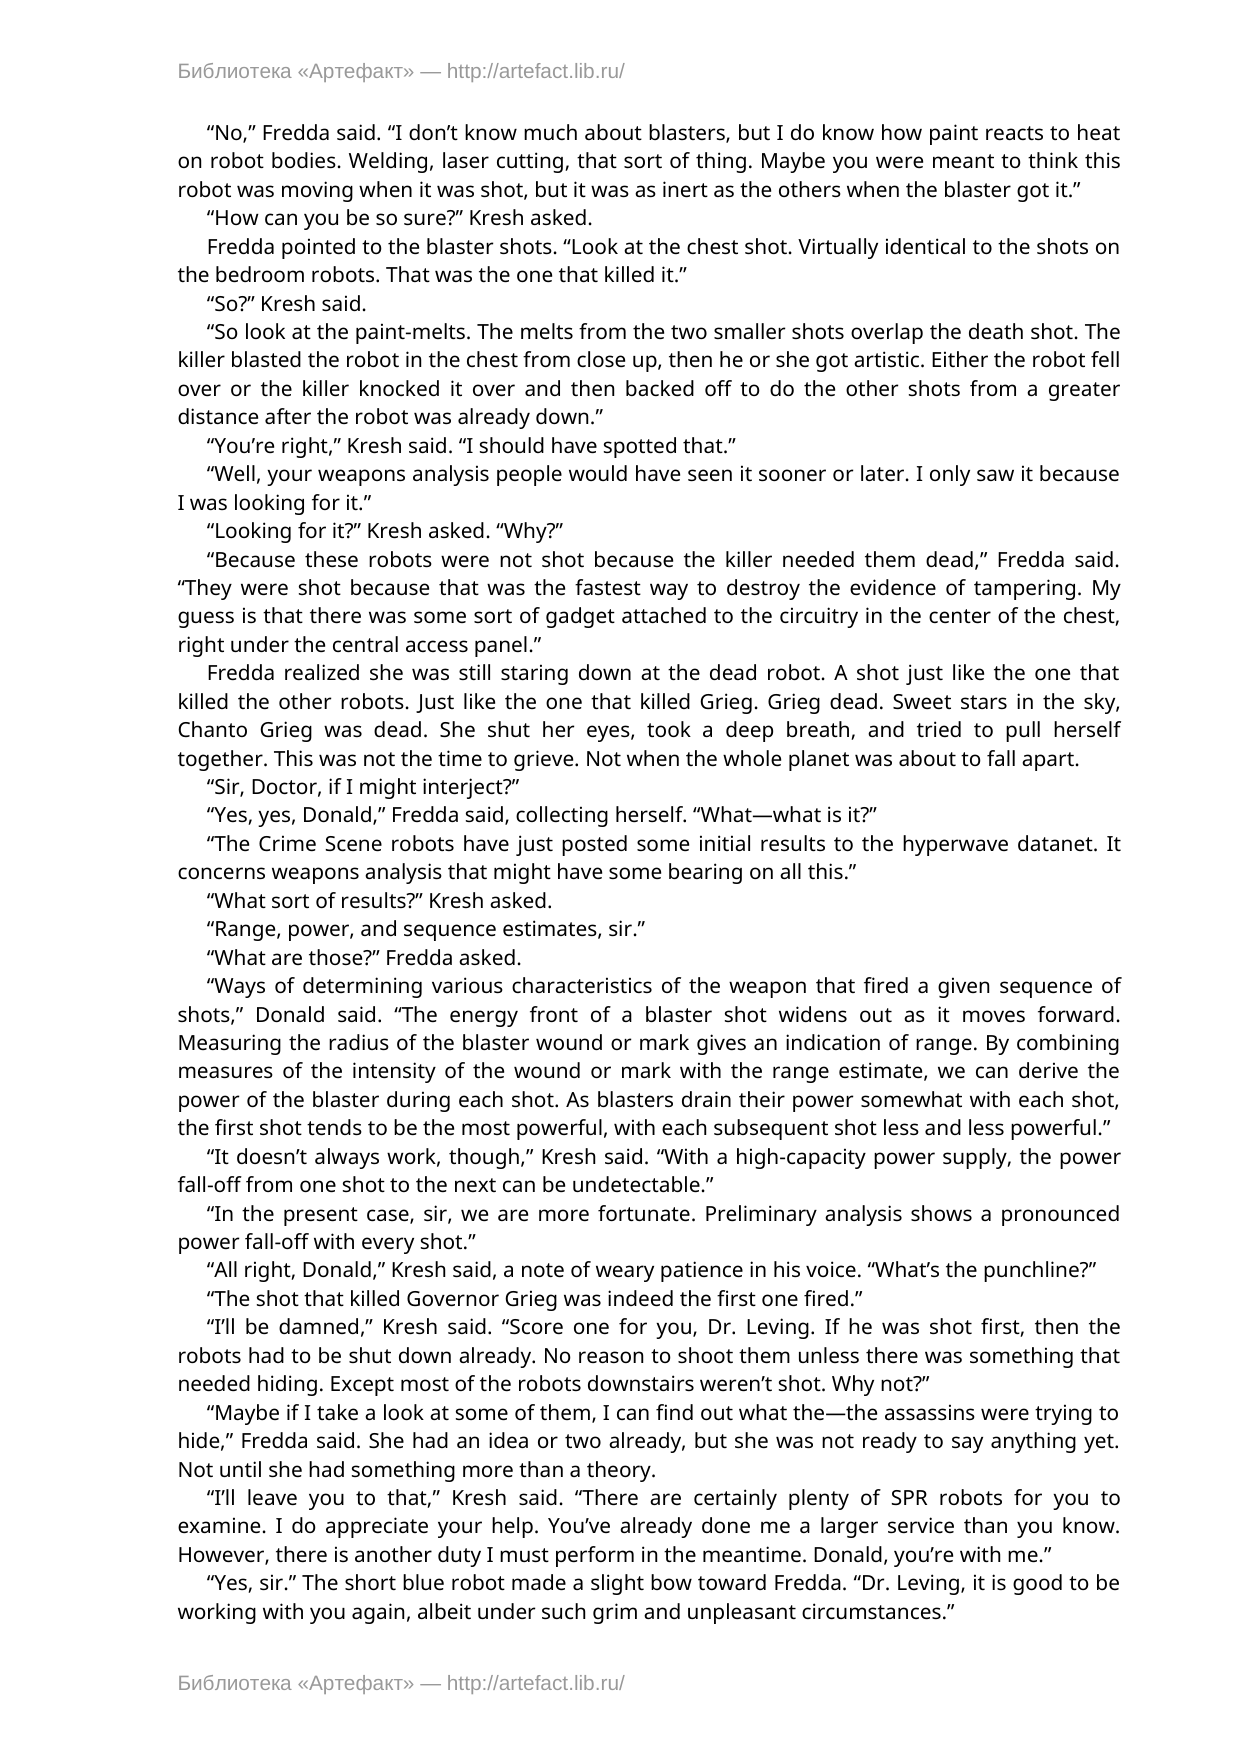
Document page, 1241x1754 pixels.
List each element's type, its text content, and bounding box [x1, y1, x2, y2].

text “Ways of determining various characteristics of the weapon that fired a given sequence of shots,” Donald said. “The energy front of a blaster shot widens out as it moves forward. Measuring the radius of the blaster wound or mark gives an indication of range. By combining measures of the intensity of the wound or mark with the range estimate, we can derive the power of the blaster during each shot. As blasters drain their power somewhat with each shot, the first shot tends to be the most powerful, with each subsequent shot less and less powerful.” [177, 971, 1122, 1142]
text “It doesn’t always work, though,” Kresh said. “With a high-capacity power supply, the power fall-off from one shot to the next can be undetectable.” [177, 1142, 1122, 1199]
text Fredda realized she was still staring down at the dead robot. A shot just like the one that killed the other robots. Just like the one that killed Grieg. Grieg dead. Sweet stars in the sky, Chanto Grieg was dead. She shut her eyes, took a deep breath, and tried to pull herself together. This was not the time to grieve. Not when the whole planet was about to fall apart. [177, 658, 1122, 772]
text “Yes, sir.” The short blue robot made a slight bow toward Fredda. “Dr. Leving, it is good to be working with you again, albeit under such grim and unpleasant circumstances.” [177, 1568, 1122, 1625]
text “All right, Donald,” Kresh said, a note of weary patience in his voice. “What’s the punchline?” [177, 1256, 1122, 1284]
text “Range, power, and sequence estimates, sir.” [177, 914, 1122, 943]
text “What sort of results?” Kresh asked. [177, 886, 1122, 914]
text “Maybe if I take a look at some of them, I can find out what the—the assassins were trying to hide,” Fredda said. She had an idea or two already, but she was not ready to say anything yet. Not until she had something more than a theory. [177, 1398, 1122, 1483]
text “So look at the paint-melts. The melts from the two smaller shots overlap the death shot. The killer blasted the robot in the chest from close up, then he or she got artistic. Either the robot fell over or the killer knocked it over and then backed off to do the other shots from a greater distance after the robot was already down.” [177, 317, 1122, 431]
text “Yes, yes, Donald,” Fredda said, collecting herself. “What—what is it?” [177, 801, 1122, 829]
text “The shot that killed Governor Grieg was indeed the first one fired.” [177, 1284, 1122, 1312]
text “Because these robots were not shot because the killer needed them dead,” Fredda said. “They were shot because that was the fastest way to destroy the evidence of tampering. My guess is that there was some sort of gadget attached to the circuitry in the center of the chest, right under the central access panel.” [177, 545, 1122, 658]
text “I’ll be damned,” Kresh said. “Score one for you, Dr. Leving. If he was shot first, then the robots had to be shut down already. No reason to shoot them unless there was something that needed hiding. Except most of the robots downstairs weren’t shot. Why not?” [177, 1312, 1122, 1398]
text “In the present case, sir, we are more fortunate. Preliminary analysis shows a pronounced power fall-off with every shot.” [177, 1199, 1122, 1256]
text “Looking for it?” Kresh asked. “Why?” [177, 516, 1122, 545]
text “Well, your weapons analysis people would have seen it sooner or later. I only saw it because I was looking for it.” [177, 459, 1122, 516]
text “You’re right,” Kresh said. “I should have spotted that.” [177, 431, 1122, 459]
text “The Crime Scene robots have just posted some initial results to the hyperwave datanet. It concerns weapons analysis that might have some bearing on all this.” [177, 829, 1122, 886]
text “So?” Kresh said. [177, 289, 1122, 317]
text “No,” Fredda said. “I don’t know much about blasters, but I do know how paint reacts to heat on robot bodies. Welding, laser cutting, that sort of thing. Maybe you were meant to think this robot was moving when it was shot, but it was as inert as the others when the blaster got it.” [177, 118, 1122, 203]
text “What are those?” Fredda asked. [177, 943, 1122, 971]
text “How can you be so sure?” Kresh asked. [177, 203, 1122, 232]
text “Sir, Doctor, if I might interject?” [177, 772, 1122, 801]
text “I’ll leave you to that,” Kresh said. “There are certainly plenty of SPR robots for you to examine. I do appreciate your help. You’ve already done me a larger service than you know. However, there is another duty I must perform in the meantime. Donald, you’re with me.” [177, 1483, 1122, 1568]
text Fredda pointed to the blaster shots. “Look at the chest shot. Virtually identical to the shots on the bedroom robots. That was the one that killed it.” [177, 232, 1122, 289]
